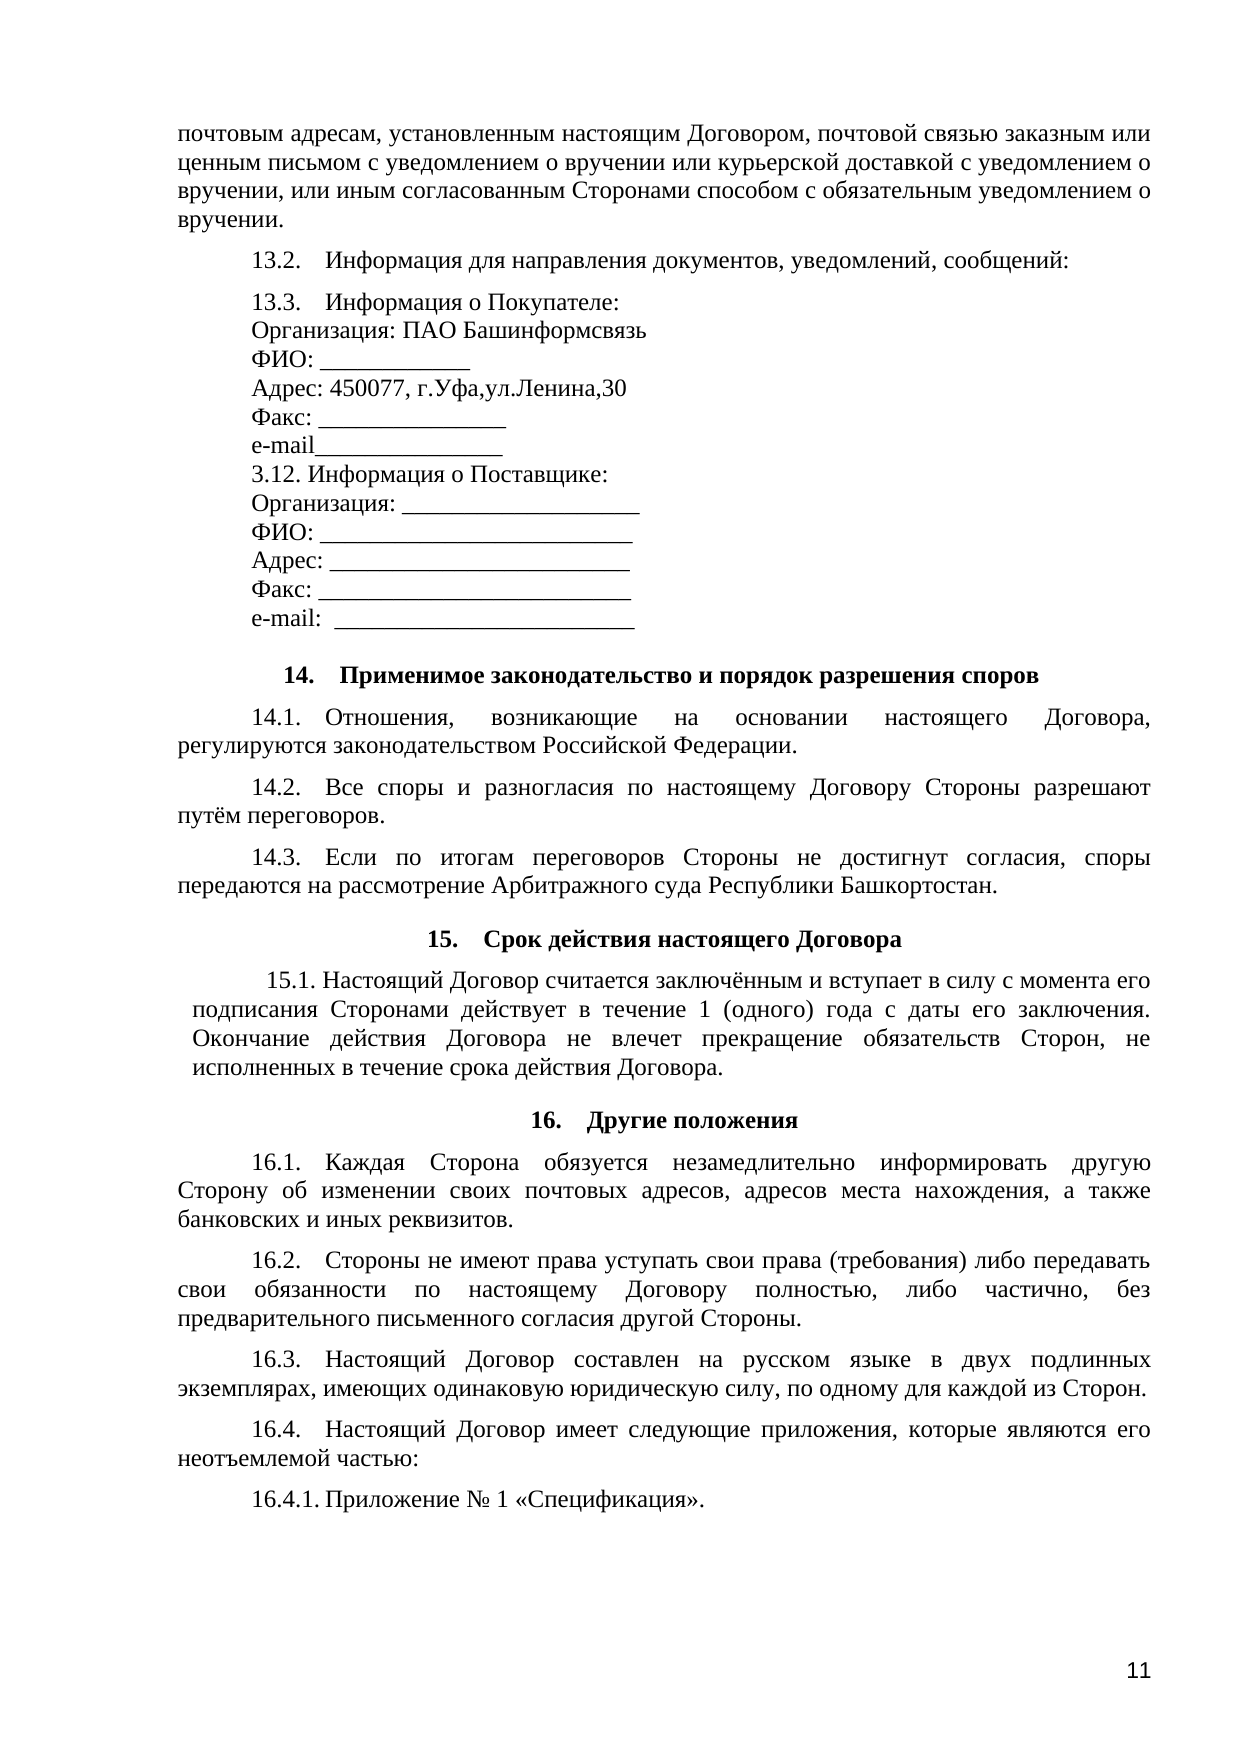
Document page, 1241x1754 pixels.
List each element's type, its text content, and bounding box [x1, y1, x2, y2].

list Каждая Сторона обязуется незамедлительно информировать другую Сторону об изменении своих почтовых адресов, адресов места нахождения, а также банковских и иных реквизитов. [177, 1147, 1152, 1233]
text Адрес: ________________________ [251, 546, 1152, 574]
text Адрес: 450077, г.Уфа,ул.Ленина,30 [177, 373, 1152, 402]
list Другие положения [177, 1106, 1152, 1134]
text 15.1. Настоящий Договор считается заключённым и вступает в силу с момента его подписания Сторонами действует в течение 1 (одного) года с даты его заключения. Окончание действия Договора не влечет прекращение обязательств Сторон, не исполненных в течение срока действия Договора. [192, 966, 1152, 1081]
list Настоящий Договор составлен на русском языке в двух подлинных экземплярах, имеющих одинаковую юридическую силу, по одному для каждой из Сторон. [177, 1344, 1152, 1402]
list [177, 118, 1152, 233]
list Стороны не имеют права уступать свои права (требования) либо передавать свои обязанности по настоящему Договору полностью, либо частично, без предварительного письменного согласия другой Стороны. [177, 1246, 1152, 1332]
list Информация для направления документов, уведомлений, сообщений: [177, 246, 1152, 274]
text Организация: ПАО Башинформсвязь [177, 316, 1152, 344]
list Информация о Поставщике: [177, 459, 1152, 488]
list Отношения, возникающие на основании настоящего Договора, регулируются законодательством Российской Федерации. [177, 702, 1152, 759]
list Приложение № 1 «Спецификация». [177, 1484, 1152, 1513]
text ФИО: _________________________ [251, 517, 1152, 546]
text e-mail: ________________________ [251, 603, 1152, 632]
list Срок действия настоящего Договора [177, 924, 1152, 953]
list Все споры и разногласия по настоящему Договору Стороны разрешают путём переговоров. [177, 772, 1152, 829]
text e-mail_______________ [177, 431, 1152, 459]
text ФИО: ____________ [177, 344, 1152, 373]
text Факс: _________________________ [251, 574, 1152, 603]
list Применимое законодательство и порядок разрешения споров [177, 661, 1152, 689]
text Организация: ___________________ [177, 488, 1152, 517]
list Настоящий Договор имеет следующие приложения, которые являются его неотъемлемой частью: [177, 1414, 1152, 1472]
list Если по итогам переговоров Стороны не достигнут согласия, споры передаются на рассмотрение Арбитражного суда Республики Башкортостан. [177, 842, 1152, 899]
list Информация о Покупателе: [177, 287, 1152, 316]
text Факс: _______________ [177, 402, 1152, 431]
